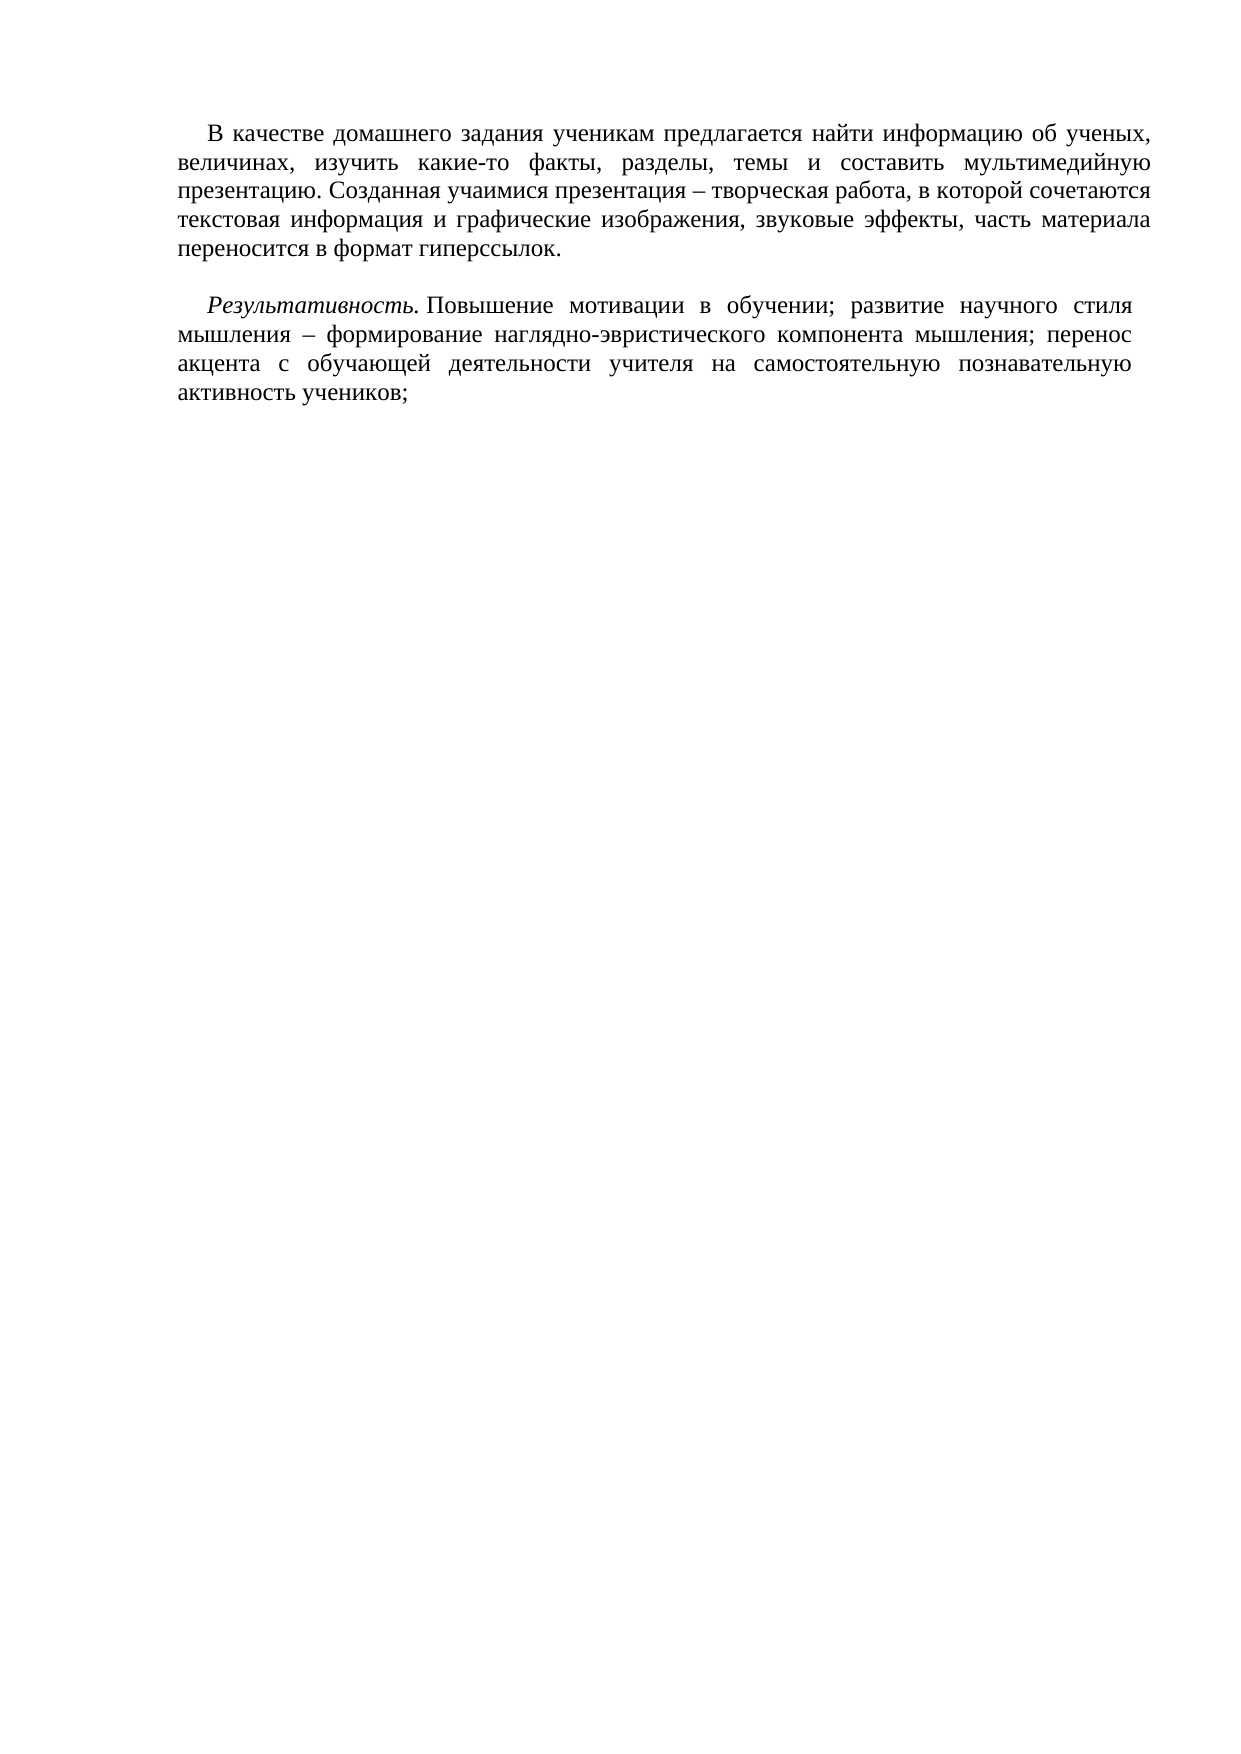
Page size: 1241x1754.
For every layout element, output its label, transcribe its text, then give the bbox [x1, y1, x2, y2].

text Результативность. Повышение мотивации в обучении; развитие научного стиля мышления – формирование наглядно-эвристического компонента мышления; перенос акцента с обучающей деятельности учителя на самостоятельную познавательную активность учеников; [177, 291, 1133, 406]
text В качестве домашнего задания ученикам предлагается найти информацию об ученых, величинах, изучить какие-то факты, разделы, темы и составить мультимедийную презентацию. Созданная учаимися презентация – творческая работа, в которой сочетаются текстовая информация и графические изображения, звуковые эффекты, часть материала переносится в формат гиперссылок. [177, 118, 1152, 262]
